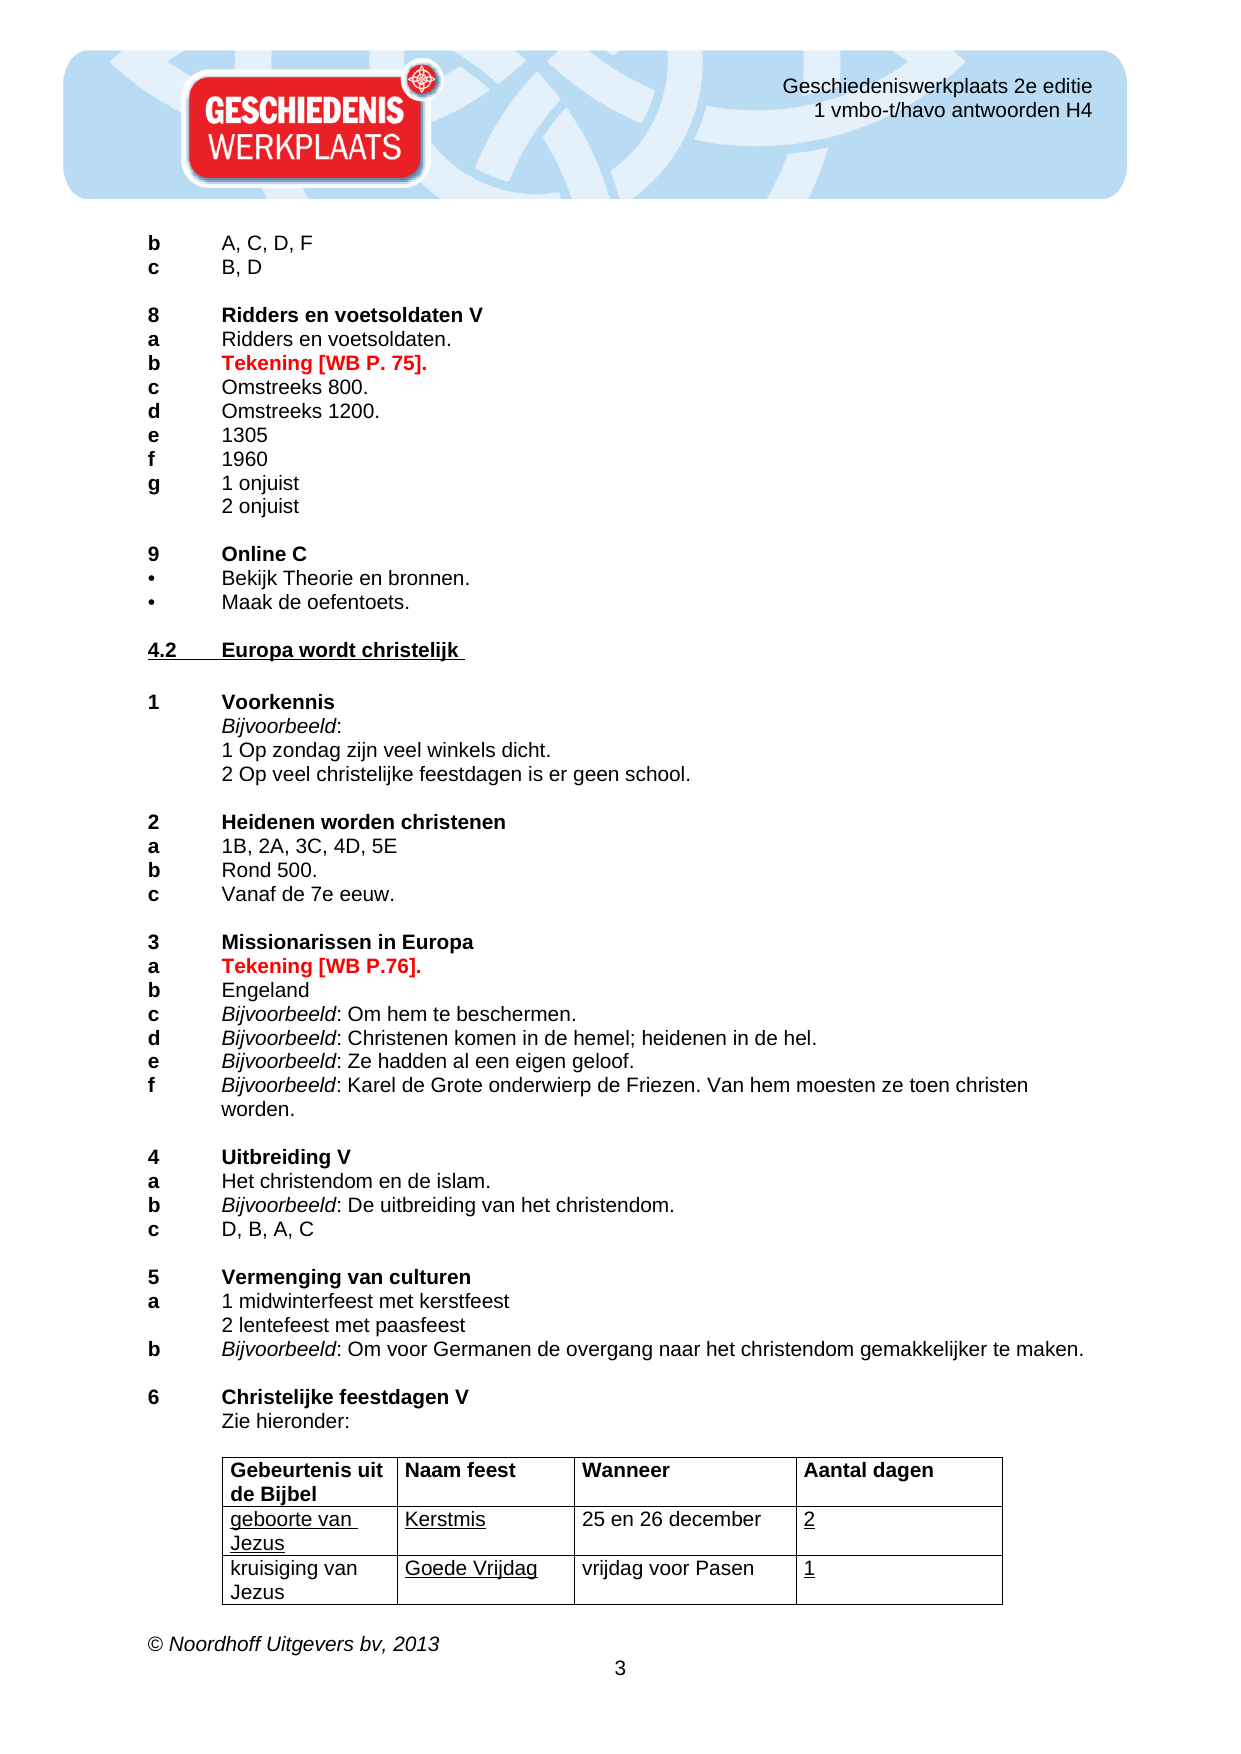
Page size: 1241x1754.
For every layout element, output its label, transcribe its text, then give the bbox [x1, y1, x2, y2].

text Zie hieronder: [148, 1409, 1093, 1433]
text a 1 midwinterfeest met kerstfeest [148, 1289, 1093, 1313]
text e Bijvoorbeeld: Ze hadden al een eigen geloof. [148, 1049, 1093, 1073]
text b Tekening [WB P. 75]. [148, 351, 1093, 374]
text c B, D [148, 255, 1093, 279]
text b Bijvoorbeeld: De uitbreiding van het christendom. [148, 1193, 1093, 1217]
table_cell 25 en 26 december [575, 1507, 796, 1554]
text 2 Op veel christelijke feestdagen is er geen school. [148, 762, 1093, 786]
text d Bijvoorbeeld: Christenen komen in de hemel; heidenen in de hel. [148, 1025, 1093, 1049]
text a Tekening [WB P.76]. [148, 953, 1093, 977]
text 2 onjuist [148, 494, 1093, 518]
table_cell Kerstmis [398, 1507, 574, 1554]
text a Het christendom en de islam. [148, 1169, 1093, 1193]
text g 1 onjuist [148, 470, 1093, 494]
text Bijvoorbeeld: [148, 714, 1093, 738]
table_header Aantal dagen [797, 1458, 1002, 1506]
text 4.2 Europa wordt christelijk [148, 638, 1093, 662]
text f Bijvoorbeeld: Karel de Grote onderwierp de Friezen. Van hem moesten ze toen christen worden. [148, 1073, 1093, 1121]
table_header Gebeurtenis uit de Bijbel [223, 1458, 397, 1506]
text • Maak de oefentoets. [148, 590, 1093, 614]
table_cell 2 [797, 1507, 1002, 1554]
text b Engeland [148, 977, 1093, 1001]
text 6 Christelijke feestdagen V [148, 1385, 1093, 1409]
text b Rond 500. [148, 858, 1093, 882]
table_cell kruisiging van Jezus [223, 1556, 397, 1603]
text c Omstreeks 800. [148, 374, 1093, 398]
text 1 Op zondag zijn veel winkels dicht. [148, 738, 1093, 762]
text • Bekijk Theorie en bronnen. [148, 566, 1093, 590]
table_header Naam feest [398, 1458, 574, 1506]
text f 1960 [148, 446, 1093, 470]
table_cell vrijdag voor Pasen [575, 1556, 796, 1603]
text e 1305 [148, 422, 1093, 446]
text a Ridders en voetsoldaten. [148, 327, 1093, 351]
text 8 Ridders en voetsoldaten V [148, 303, 1093, 327]
text b A, C, D, F [148, 231, 1093, 255]
text 5 Vermenging van culturen [148, 1265, 1093, 1289]
text 9 Online C [148, 542, 1093, 566]
text 3 Missionarissen in Europa [148, 929, 1093, 953]
text c D, B, A, C [148, 1217, 1093, 1241]
table_cell geboorte van Jezus [223, 1507, 397, 1554]
text c Bijvoorbeeld: Om hem te beschermen. [148, 1001, 1093, 1025]
text c Vanaf de 7e eeuw. [148, 882, 1093, 906]
text 4 Uitbreiding V [148, 1145, 1093, 1169]
text b Bijvoorbeeld: Om voor Germanen de overgang naar het christendom gemakkelijker te maken. [148, 1337, 1093, 1361]
table_cell Goede Vrijdag [398, 1556, 574, 1603]
text a 1B, 2A, 3C, 4D, 5E [148, 834, 1093, 858]
text 2 Heidenen worden christenen [148, 810, 1093, 834]
text d Omstreeks 1200. [148, 398, 1093, 422]
text 1 Voorkennis [148, 690, 1093, 714]
text 2 lentefeest met paasfeest [148, 1313, 1093, 1337]
table_cell 1 [797, 1556, 1002, 1603]
table_header Wanneer [575, 1458, 796, 1506]
